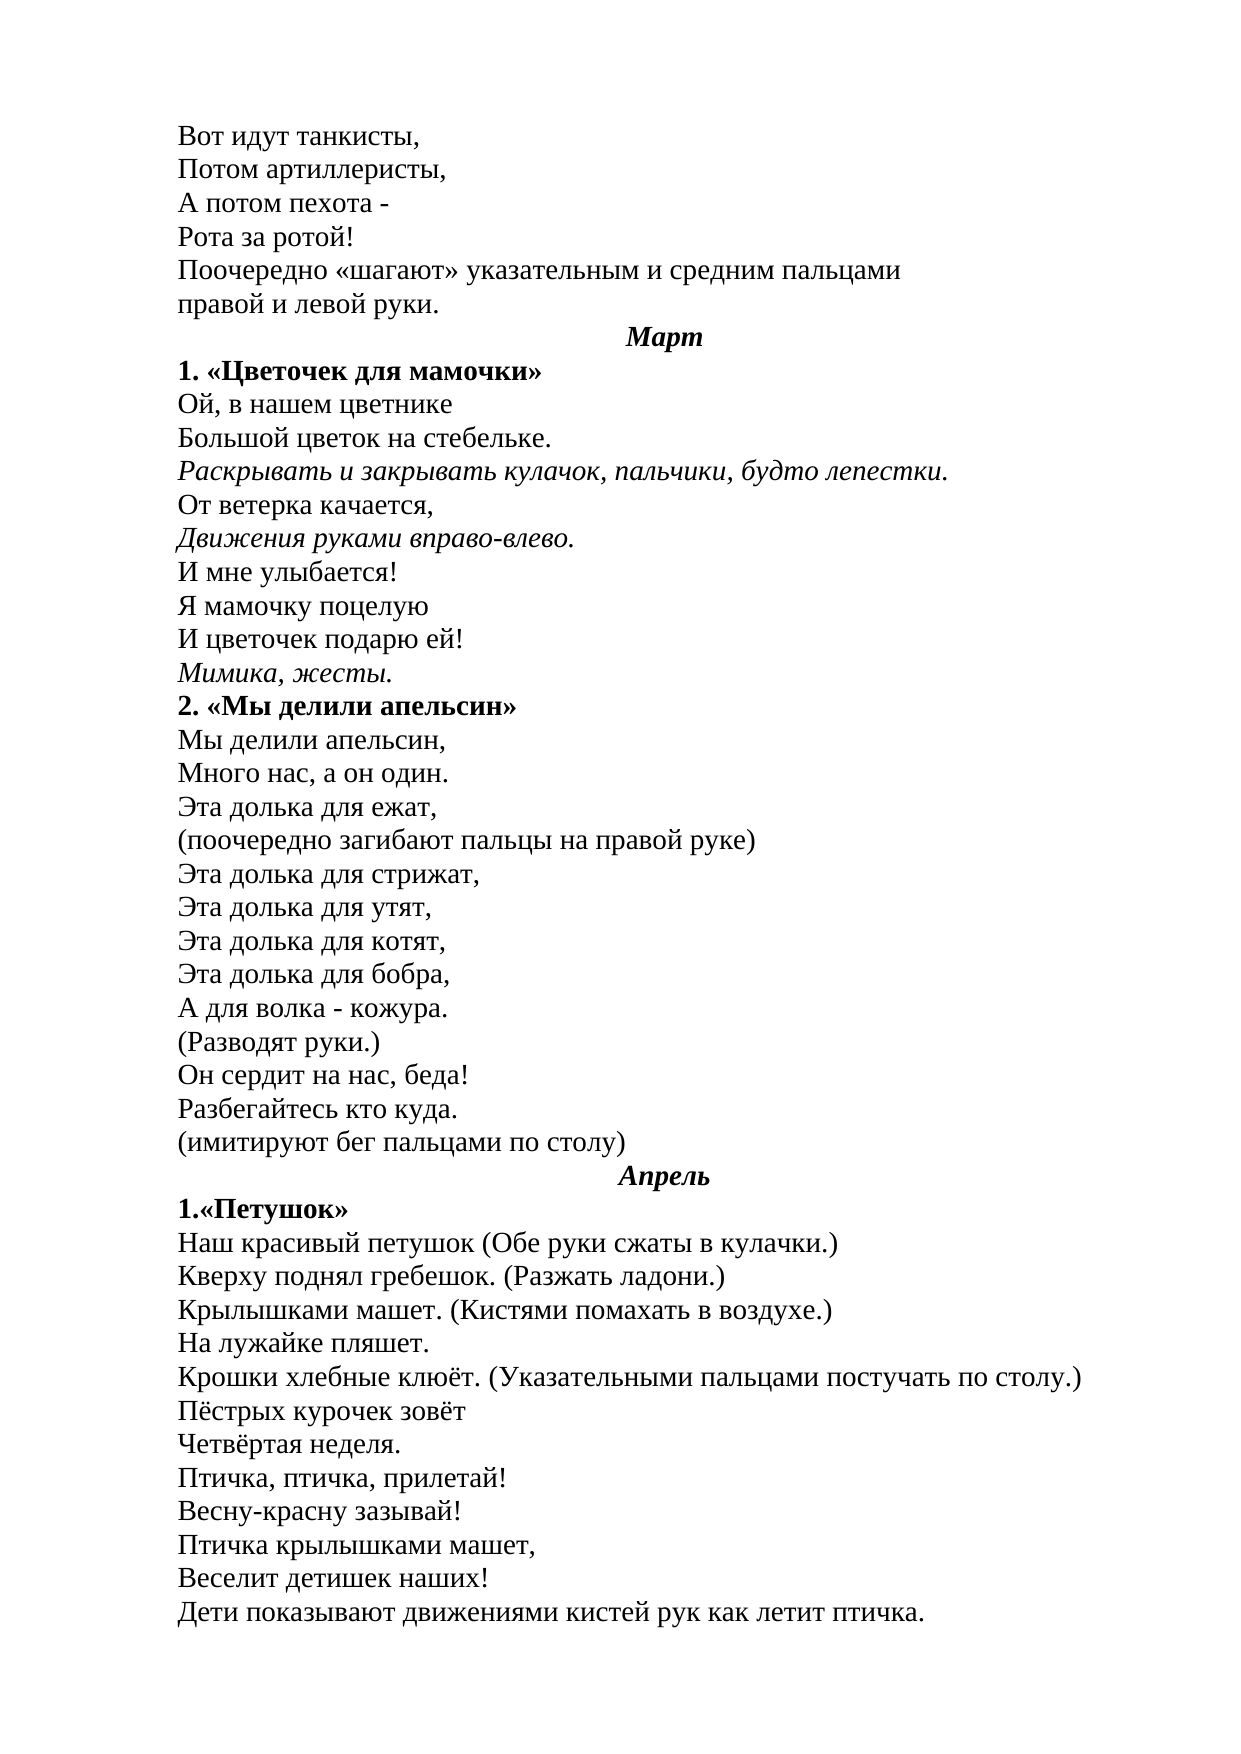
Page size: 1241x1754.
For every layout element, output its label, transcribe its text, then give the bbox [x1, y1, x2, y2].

text Эта долька для котят, [177, 923, 1152, 957]
text Птичка крылышками машет, [177, 1527, 1152, 1560]
text А для волка - кожура. [177, 990, 1152, 1024]
text Он сердит на нас, беда! [177, 1057, 1152, 1091]
text И цветочек подарю ей! [177, 621, 1152, 655]
text Раскрывать и закрывать кулачок, пальчики, будто лепестки. [177, 453, 1152, 487]
text А потом пехота - [177, 185, 1152, 219]
text От ветерка качается, [177, 487, 1152, 521]
text Разбегайтесь кто куда. [177, 1091, 1152, 1124]
text Большой цветок на стебельке. [177, 420, 1152, 453]
text Эта долька для стрижат, [177, 856, 1152, 889]
text Весну-красну зазывай! [177, 1493, 1152, 1527]
text Эта долька для ежат, [177, 789, 1152, 822]
text Крошки хлебные клюёт. (Указательными пальцами постучать по столу.) [177, 1359, 1152, 1393]
text Поочередно «шагают» указательным и средним пальцами [177, 252, 1152, 286]
text Мимика, жесты. [177, 655, 1152, 688]
text (поочередно загибают пальцы на правой руке) [177, 822, 1152, 856]
text Птичка, птичка, прилетай! [177, 1460, 1152, 1493]
text Дети показывают движениями кистей рук как летит птичка. [177, 1594, 1152, 1627]
text Потом артиллеристы, [177, 152, 1152, 185]
text правой и левой руки. [177, 286, 1152, 319]
text Четвёртая неделя. [177, 1426, 1152, 1460]
text Крылышками машет. (Кистями помахать в воздухе.) [177, 1292, 1152, 1326]
text (имитируют бег пальцами по столу) [177, 1124, 1152, 1158]
text Движения руками вправо-влево. [177, 521, 1152, 554]
text На лужайке пляшет. [177, 1326, 1152, 1359]
text Кверху поднял гребешок. (Разжать ладони.) [177, 1258, 1152, 1292]
text Ой, в нашем цветнике [177, 386, 1152, 420]
text Эта долька для бобра, [177, 957, 1152, 990]
text Эта долька для утят, [177, 889, 1152, 923]
text Пёстрых курочек зовёт [177, 1393, 1152, 1426]
text Я мамочку поцелую [177, 588, 1152, 621]
text Мы делили апельсин, [177, 722, 1152, 755]
text Март [177, 319, 1152, 353]
text И мне улыбается! [177, 554, 1152, 588]
text Много нас, а он один. [177, 755, 1152, 789]
text 1. «Цветочек для мамочки» [177, 353, 1152, 386]
text Веселит детишек наших! [177, 1560, 1152, 1594]
text (Разводят руки.) [177, 1024, 1152, 1057]
text 2. «Мы делили апельсин» [177, 688, 1152, 722]
text Вот идут танкисты, [177, 118, 1152, 152]
text 1.«Петушок» [177, 1191, 1152, 1225]
text Апрель [177, 1158, 1152, 1191]
text Рота за ротой! [177, 219, 1152, 252]
text Наш красивый петушок (Обе руки сжаты в кулачки.) [177, 1225, 1152, 1258]
